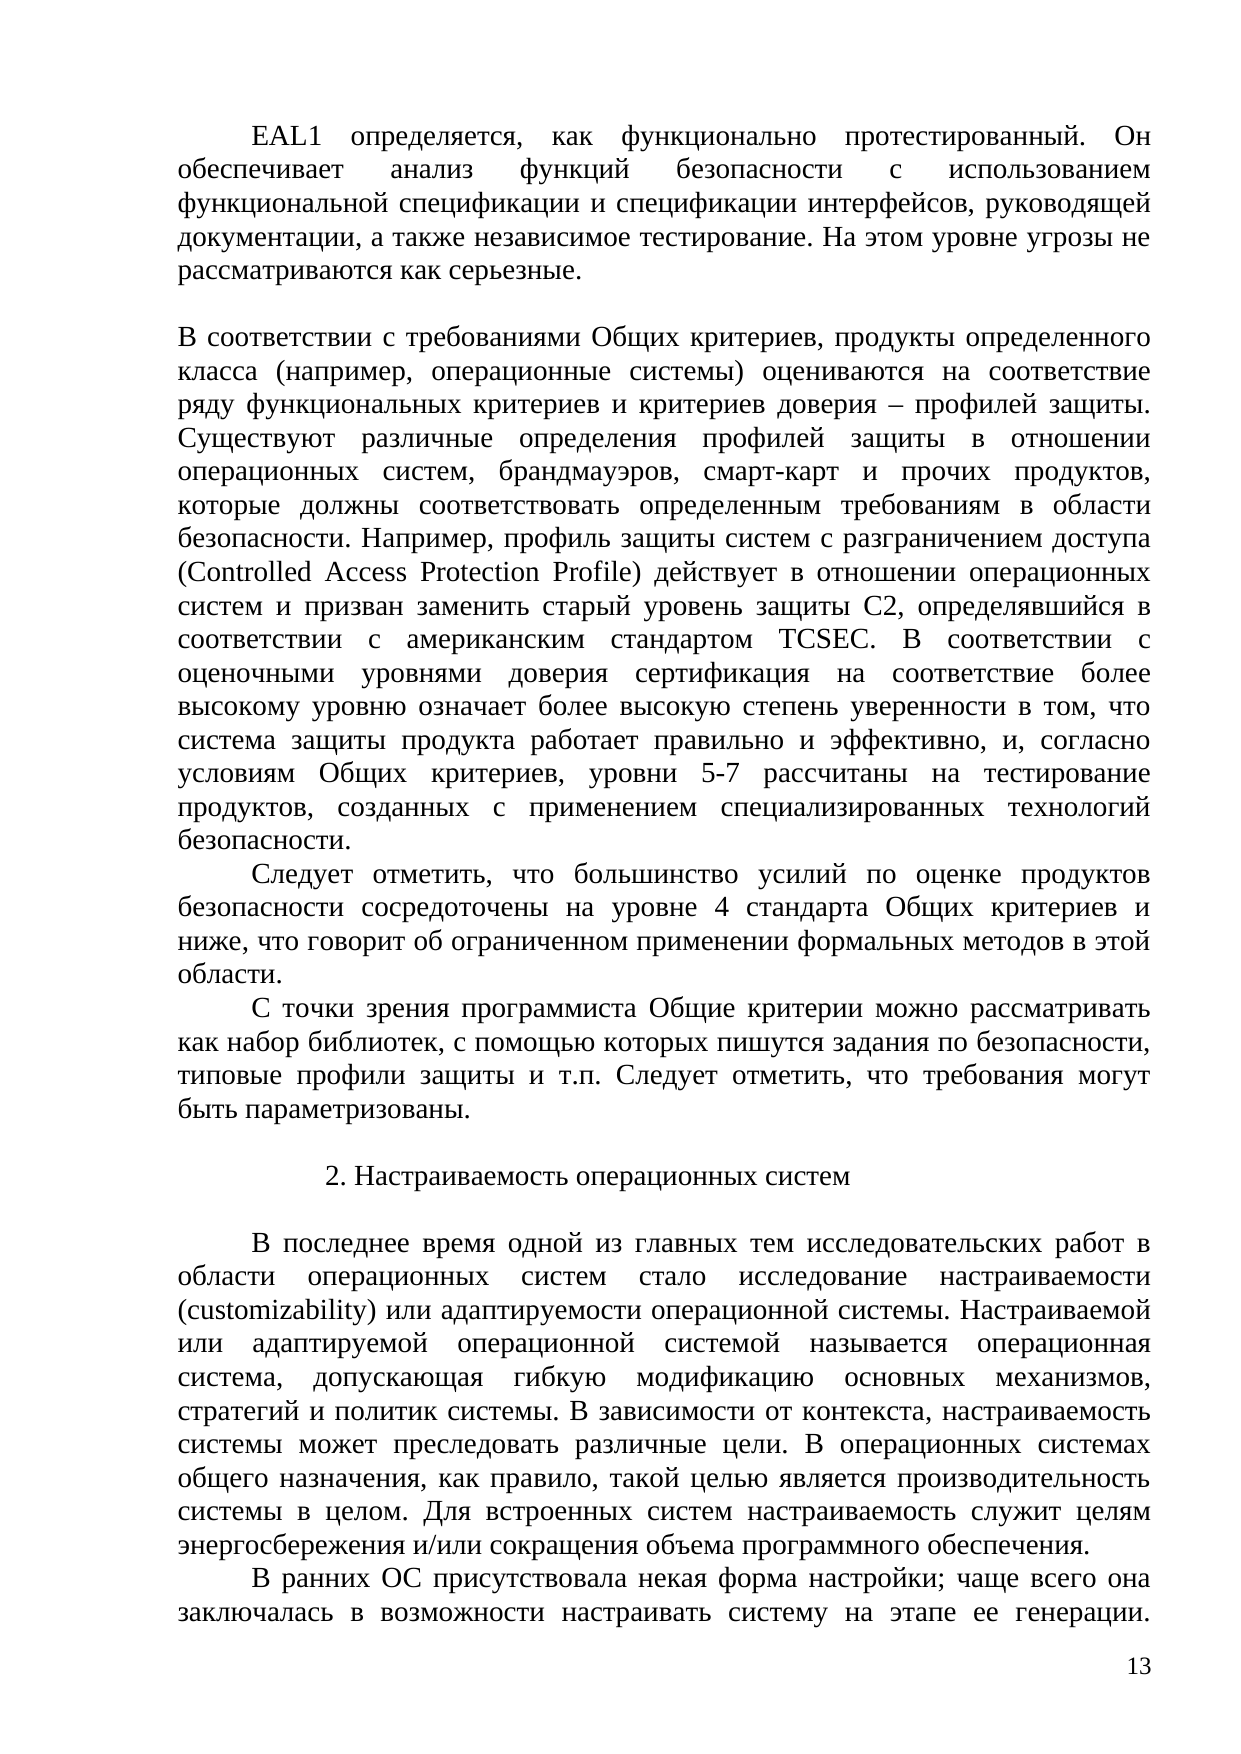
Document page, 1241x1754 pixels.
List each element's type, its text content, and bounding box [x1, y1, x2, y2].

text EAL1 определяется, как функционально протестированный. Он обеспечивает анализ функций безопасности с использованием функциональной спецификации и спецификации интерфейсов, руководящей документации, а также независимое тестирование. На этом уровне угрозы не рассматриваются как серьезные. [177, 118, 1152, 286]
text В соответствии с требованиями Общих критериев, продукты определенного класса (например, операционные системы) оцениваются на соответствие ряду функциональных критериев и критериев доверия – профилей защиты. Существуют различные определения профилей защиты в отношении операционных систем, брандмауэров, смарт-карт и прочих продуктов, которые должны соответствовать определенным требованиям в области безопасности. Например, профиль защиты систем с разграничением доступа (Controlled Access Protection Profile) действует в отношении операционных систем и призван заменить старый уровень защиты С2, определявшийся в соответствии с американским стандартом TCSEC. В соответствии с оценочными уровнями доверия сертификация на соответствие более высокому уровню означает более высокую степень уверенности в том, что система защиты продукта работает правильно и эффективно, и, согласно условиям Общих критериев, уровни 5-7 рассчитаны на тестирование продуктов, созданных с применением специализированных технологий безопасности. [177, 319, 1152, 856]
text В последнее время одной из главных тем исследовательских работ в области операционных систем стало исследование настраиваемости (customizability) или адаптируемости операционной системы. Настраиваемой или адаптируемой операционной системой называется операционная система, допускающая гибкую модификацию основных механизмов, стратегий и политик системы. В зависимости от контекста, настраиваемость системы может преследовать различные цели. В операционных системах общего назначения, как правило, такой целью является производительность системы в целом. Для встроенных систем настраиваемость служит целям энергосбережения и/или сокращения объема программного обеспечения. [177, 1225, 1152, 1560]
text Следует отметить, что большинство усилий по оценке продуктов безопасности сосредоточены на уровне 4 стандарта Общих критериев и ниже, что говорит об ограниченном применении формальных методов в этой области. [177, 856, 1152, 990]
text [177, 1560, 1152, 1627]
text С точки зрения программиста Общие критерии можно рассматривать как набор библиотек, с помощью которых пишутся задания по безопасности, типовые профили защиты и т.п. Следует отметить, что требования могут быть параметризованы. [177, 990, 1152, 1124]
text 2. Настраиваемость операционных систем [251, 1158, 1152, 1191]
